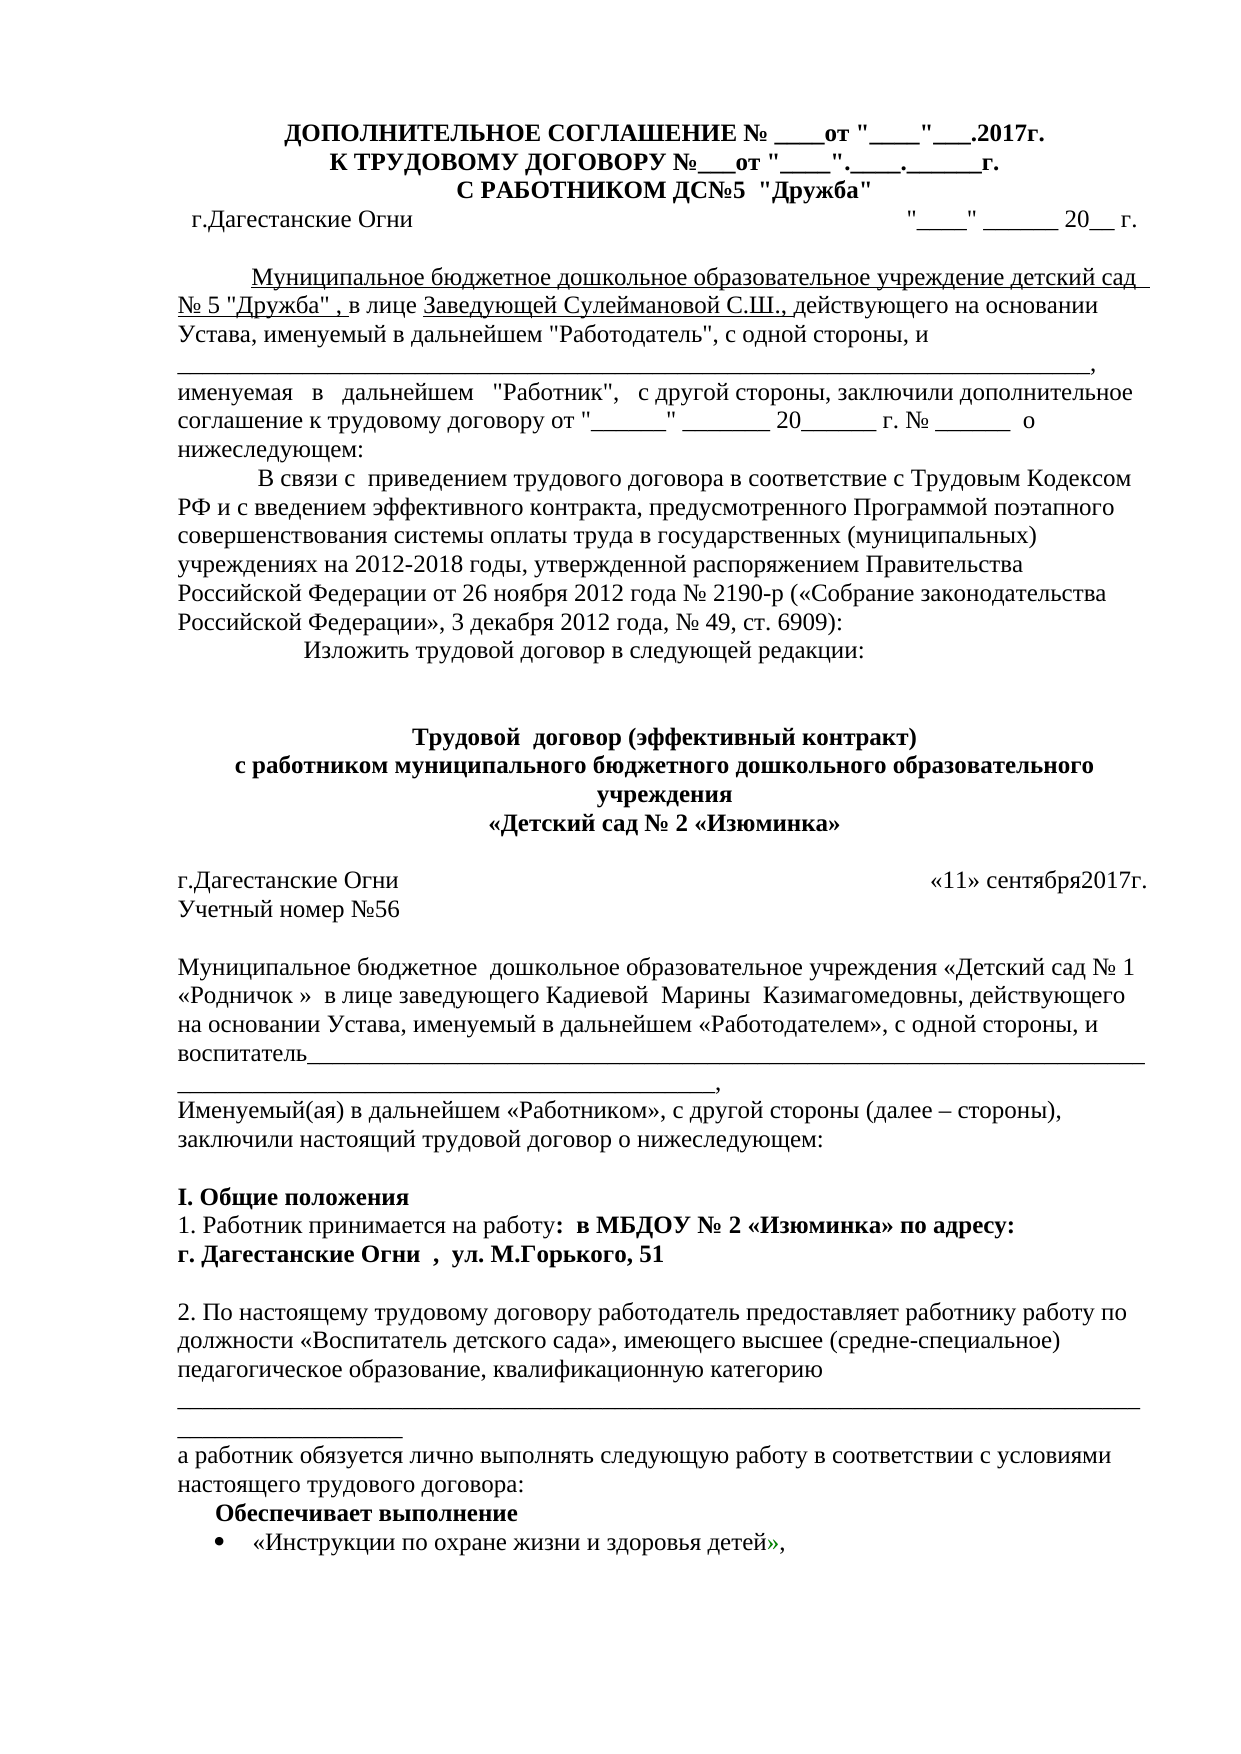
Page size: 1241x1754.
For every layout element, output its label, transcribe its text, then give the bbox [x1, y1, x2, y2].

text «Детский сад № 2 «Изюминка» [177, 808, 1152, 837]
text Изложить трудовой договор в следующей редакции: [303, 636, 1152, 664]
text г.Дагестанские Огни «11» сентября2017г. Учетный номер №56 [177, 866, 1152, 923]
text а работник обязуется лично выполнять следующую работу в соответствии с условиями настоящего трудового договора: [177, 1441, 1152, 1498]
text г.Дагестанские Огни "____" ______ 20__ г. [177, 204, 1152, 233]
text Обеспечивает выполнение [215, 1498, 1152, 1527]
text С РАБОТНИКОМ ДС№5 "Дружба" [177, 176, 1152, 204]
text 1. Работник принимается на работу: в МБДОУ № 2 «Изюминка» по адресу: г. Дагестанские Огни , ул. М.Горького, 51 [177, 1211, 1152, 1268]
text Муниципальное бюджетное дошкольное образовательное учреждения «Детский сад № 1 «Родничок » в лице заведующего Кадиевой Марины Казимагомедовны, действующего на основании Устава, именуемый в дальнейшем «Работодателем», с одной стороны, и воспитатель______________________________________________________________________________________________________________, [177, 952, 1152, 1096]
text Муниципальное бюджетное дошкольное образовательное учреждение детский сад № 5 "Дружба" , в лице Заведующей Сулеймановой С.Ш., действующего на основании Устава, именуемый в дальнейшем "Работодатель", с одной стороны, и _________________________________________________________________________, именуемая в дальнейшем "Работник", с другой стороны, заключили дополнительное соглашение к трудовому договору от "______" _______ 20______ г. № ______ о нижеследующем: [177, 262, 1152, 463]
list «Инструкции по охране жизни и здоровья детей», [215, 1527, 1152, 1556]
text Именуемый(ая) в дальнейшем «Работником», с другой стороны (далее – стороны), заключили настоящий трудовой договор о нижеследующем: [177, 1096, 1152, 1153]
text К ТРУДОВОМУ ДОГОВОРУ №___от "____".____.______г. [177, 147, 1152, 176]
text I. Общие положения [177, 1182, 1152, 1211]
text 2. По настоящему трудовому договору работодатель предоставляет работнику работу по должности «Воспитатель детского сада», имеющего высшее (средне-специальное) педагогическое образование, квалификационную категорию _______________________________________________________________________________________________ [177, 1297, 1152, 1441]
text ДОПОЛНИТЕЛЬНОЕ СОГЛАШЕНИЕ № ____от "____"___.2017г. [177, 118, 1152, 147]
text В связи с приведением трудового договора в соответствие с Трудовым Кодексом РФ и с введением эффективного контракта, предусмотренного Программой поэтапного совершенствования системы оплаты труда в государственных (муниципальных) учреждениях на 2012-2018 годы, утвержденной распоряжением Правительства Российской Федерации от 26 ноября 2012 года № 2190-р («Собрание законодательства Российской Федерации», 3 декабря 2012 года, № 49, ст. 6909): [177, 463, 1152, 636]
text с работником муниципального бюджетного дошкольного образовательного учреждения [177, 751, 1152, 808]
text Трудовой договор (эффективный контракт) [177, 722, 1152, 751]
